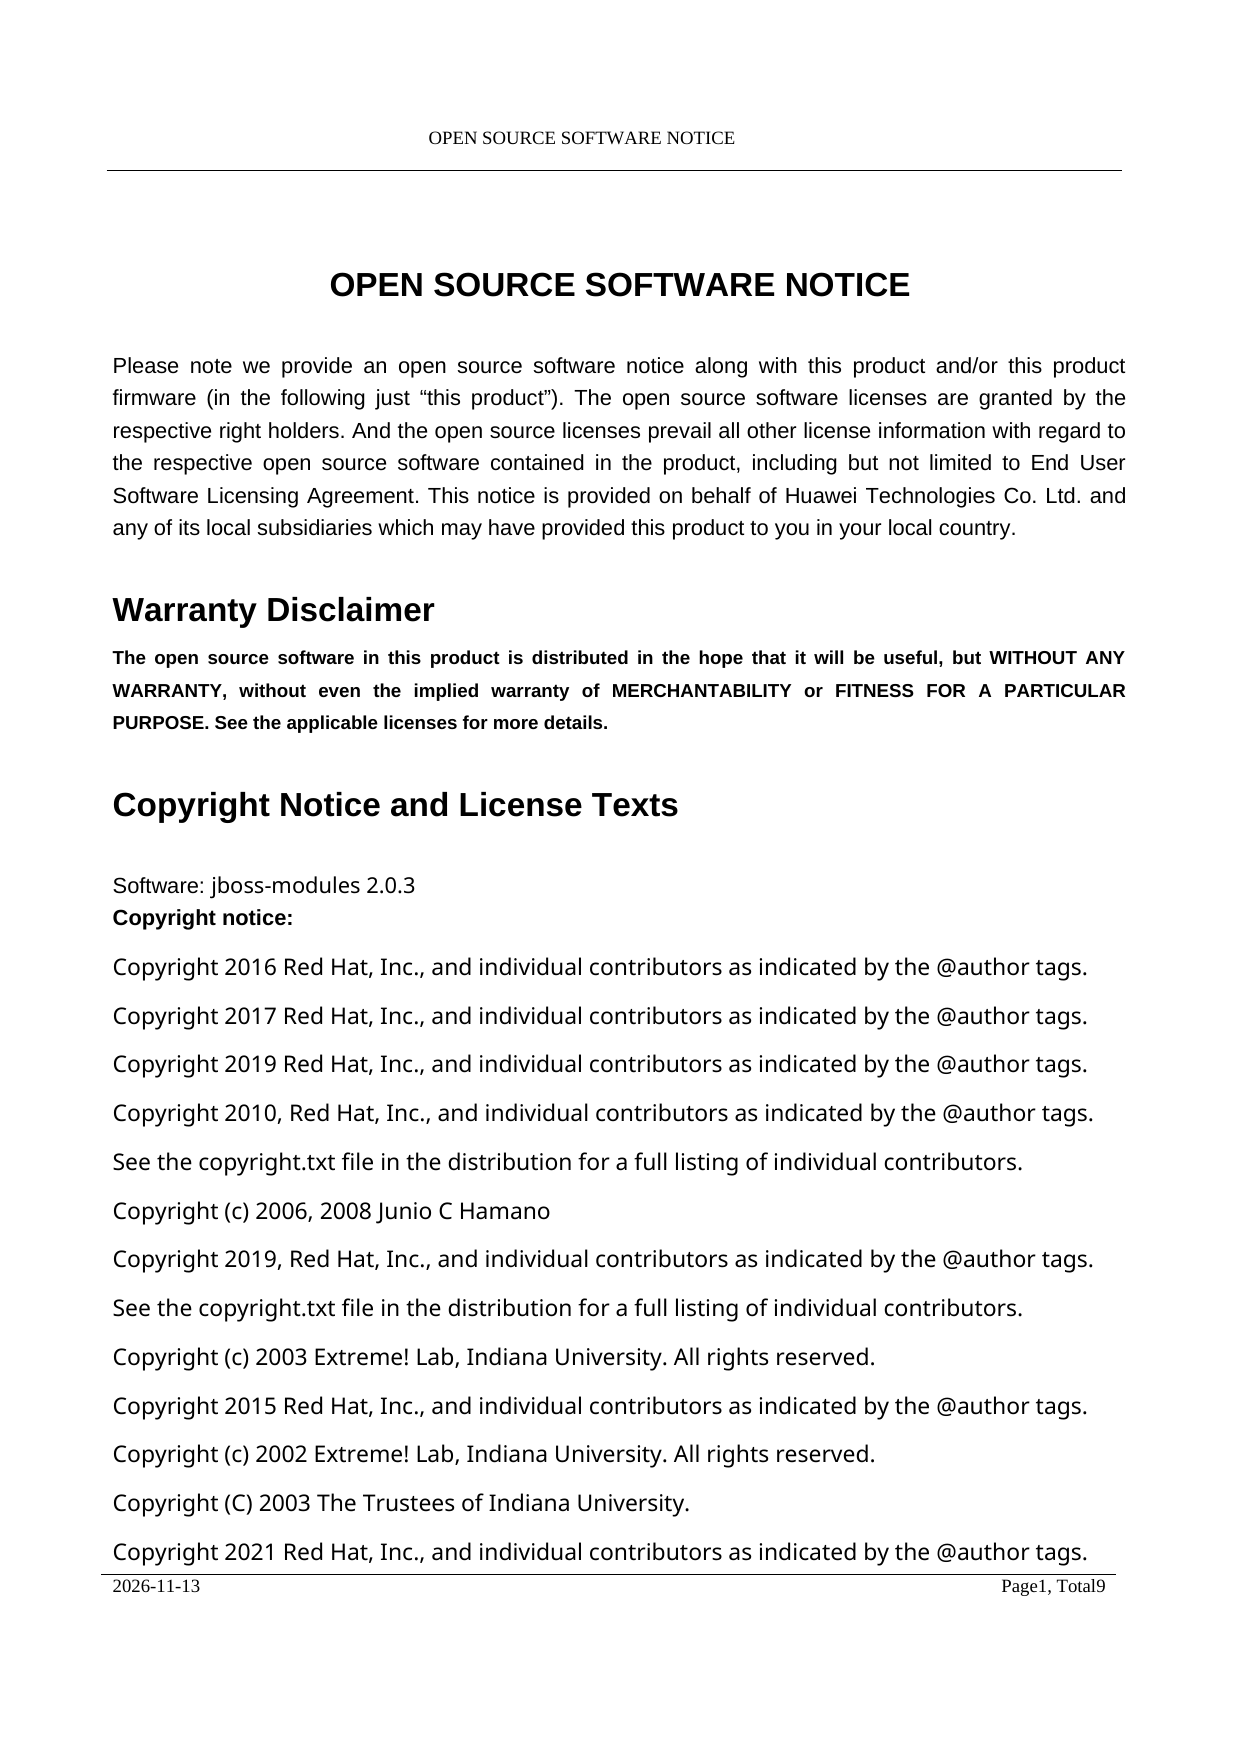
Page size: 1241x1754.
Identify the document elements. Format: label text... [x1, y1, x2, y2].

text Copyright Notice and License Texts [112, 771, 1128, 836]
text Warranty Disclaimer [112, 576, 1128, 641]
text Please note we provide an open source software notice along with this product and/or this product firmware (in the following just “this product”). The open source software licenses are granted by the respective right holders. And the open source licenses prevail all other license information with regard to the respective open source software contained in the product, including but not limited to End User Software Licensing Agreement. This notice is provided on behalf of Huawei Technologies Co. Ltd. and any of its local subsidiaries which may have provided this product to you in your local country. [112, 349, 1128, 544]
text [112, 901, 1128, 1568]
text The open source software in this product is distributed in the hope that it will be useful, but WITHOUT ANY WARRANTY, without even the implied warranty of MERCHANTABILITY or FITNESS FOR A PARTICULAR PURPOSE. See the applicable licenses for more details. [112, 641, 1128, 739]
text Software: jboss-modules 2.0.3 [112, 869, 1128, 901]
text OPEN SOURCE SOFTWARE NOTICE [112, 251, 1128, 316]
